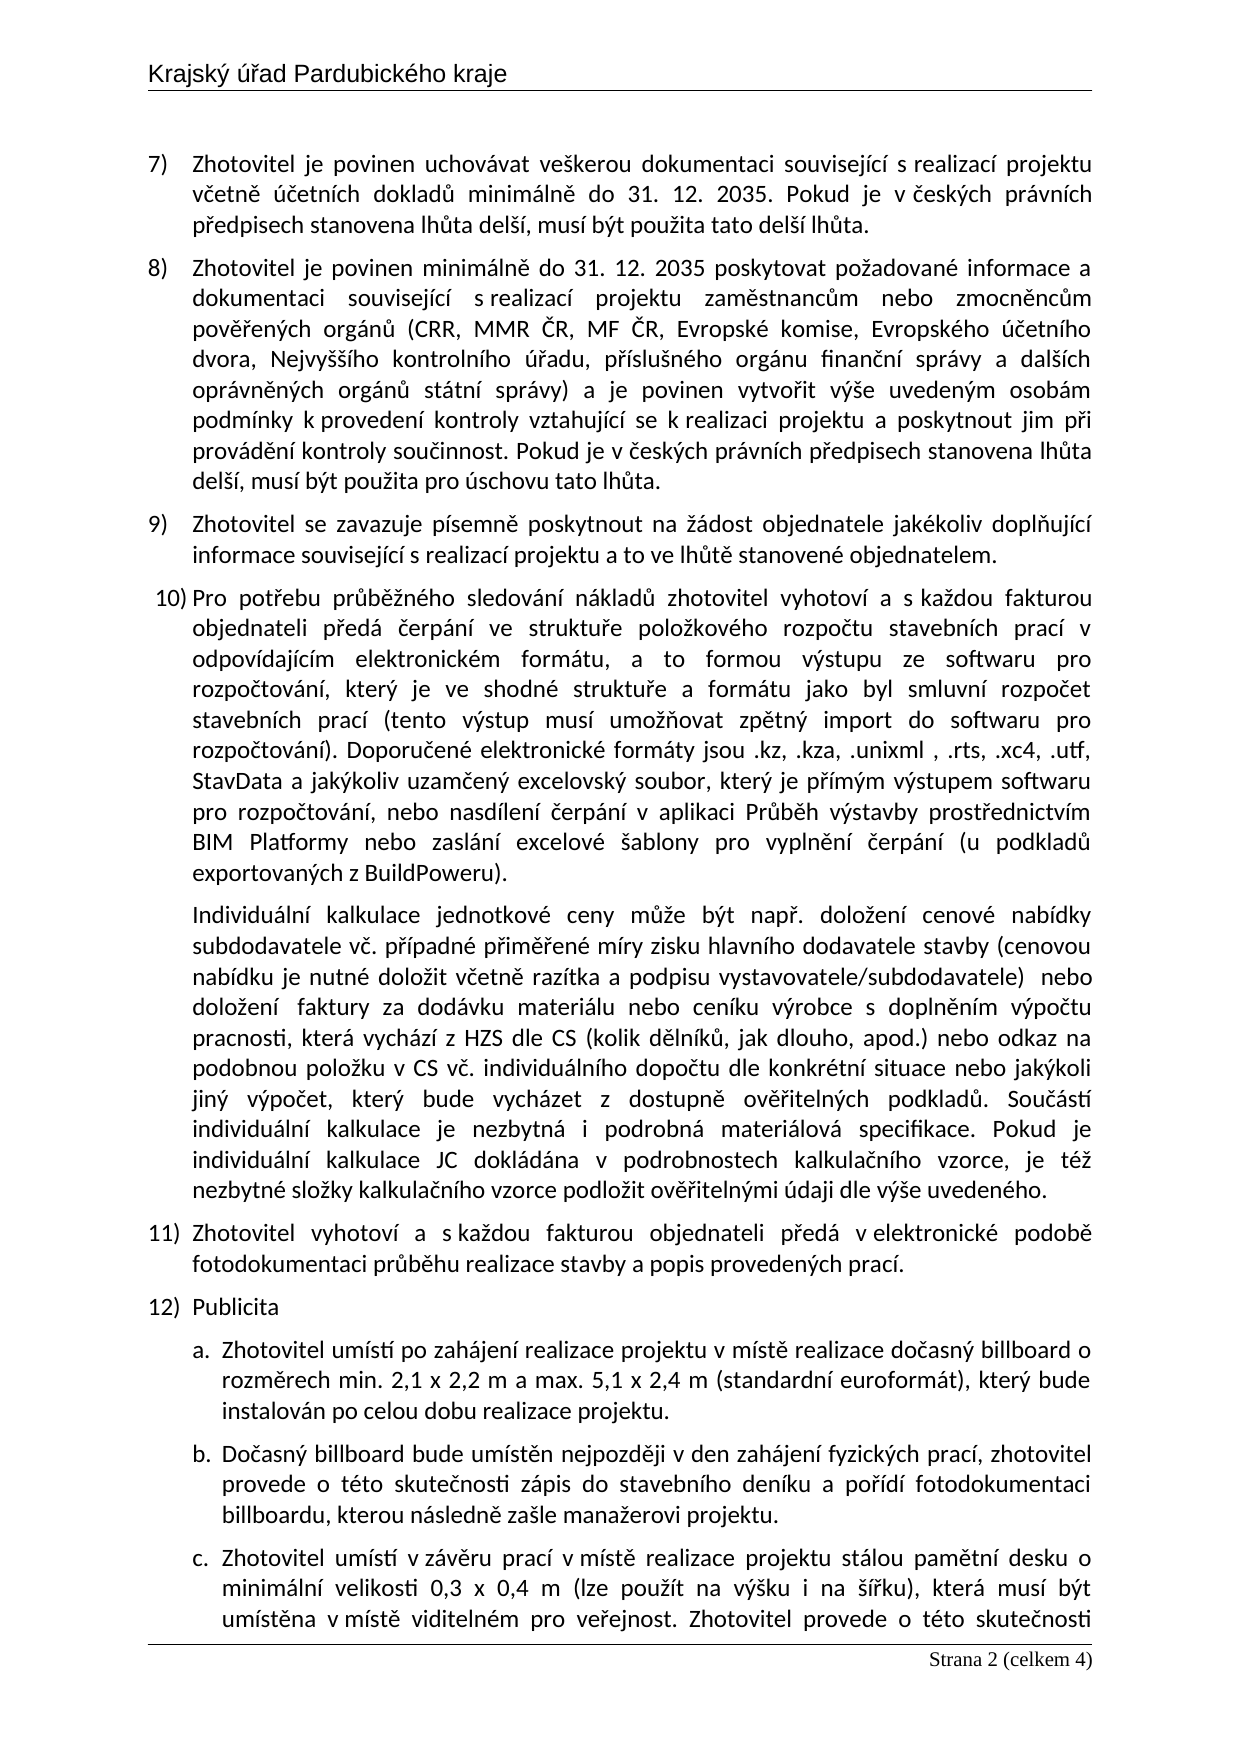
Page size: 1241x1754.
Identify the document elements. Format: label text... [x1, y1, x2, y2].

list Zhotovitel vyhotoví a s každou fakturou objednateli předá v elektronické podobě fotodokumentaci průběhu realizace stavby a popis provedených prací. [148, 1217, 1092, 1278]
list Zhotovitel je povinen minimálně do 31. 12. 2035 poskytovat požadované informace a dokumentaci související s realizací projektu zaměstnancům nebo zmocněncům pověřených orgánů (CRR, MMR ČR, MF ČR, Evropské komise, Evropského účetního dvora, Nejvyššího kontrolního úřadu, příslušného orgánu finanční správy a dalších oprávněných orgánů státní správy) a je povinen vytvořit výše uvedeným osobám podmínky k provedení kontroly vztahující se k realizaci projektu a poskytnout jim při provádění kontroly součinnost. Pokud je v českých právních předpisech stanovena lhůta delší, musí být použita pro úschovu tato lhůta. [148, 252, 1092, 496]
list Pro potřebu průběžného sledování nákladů zhotovitel vyhotoví a s každou fakturou objednateli předá čerpání ve struktuře položkového rozpočtu stavebních prací v odpovídajícím elektronickém formátu, a to formou výstupu ze softwaru pro rozpočtování, který je ve shodné struktuře a formátu jako byl smluvní rozpočet stavebních prací (tento výstup musí umožňovat zpětný import do softwaru pro rozpočtování). Doporučené elektronické formáty jsou .kz, .kza, .unixml , .rts, .xc4, .utf, StavData a jakýkoliv uzamčený excelovský soubor, který je přímým výstupem softwaru pro rozpočtování, nebo nasdílení čerpání v aplikaci Průběh výstavby prostřednictvím BIM Platformy nebo zaslání excelové šablony pro vyplnění čerpání (u podkladů exportovaných z BuildPoweru). [154, 582, 1092, 887]
list Zhotovitel umístí po zahájení realizace projektu v místě realizace dočasný billboard o rozměrech min. 2,1 x 2,2 m a max. 5,1 x 2,4 m (standardní euroformát), který bude instalován po celou dobu realizace projektu. [192, 1334, 1092, 1426]
list Publicita [148, 1291, 1092, 1321]
list Zhotovitel je povinen uchovávat veškerou dokumentaci související s realizací projektu včetně účetních dokladů minimálně do 31. 12. 2035. Pokud je v českých právních předpisech stanovena lhůta delší, musí být použita tato delší lhůta. [148, 148, 1092, 239]
list Dočasný billboard bude umístěn nejpozději v den zahájení fyzických prací, zhotovitel provede o této skutečnosti zápis do stavebního deníku a pořídí fotodokumentaci billboardu, kterou následně zašle manažerovi projektu. [192, 1438, 1092, 1529]
list Zhotovitel se zavazuje písemně poskytnout na žádost objednatele jakékoliv doplňující informace související s realizací projektu a to ve lhůtě stanovené objednatelem. [148, 508, 1092, 569]
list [192, 1542, 1092, 1634]
list Individuální kalkulace jednotkové ceny může být např. doložení cenové nabídky subdodavatele vč. případné přiměřené míry zisku hlavního dodavatele stavby (cenovou nabídku je nutné doložit včetně razítka a podpisu vystavovatele/subdodavatele) nebo doložení faktury za dodávku materiálu nebo ceníku výrobce s doplněním výpočtu pracnosti, která vychází z HZS dle CS (kolik dělníků, jak dlouho, apod.) nebo odkaz na podobnou položku v CS vč. individuálního dopočtu dle konkrétní situace nebo jakýkoli jiný výpočet, který bude vycházet z dostupně ověřitelných podkladů. Součástí individuální kalkulace je nezbytná i podrobná materiálová specifikace. Pokud je individuální kalkulace JC dokládána v podrobnostech kalkulačního vzorce, je též nezbytné složky kalkulačního vzorce podložit ověřitelnými údaji dle výše uvedeného. [192, 900, 1092, 1205]
